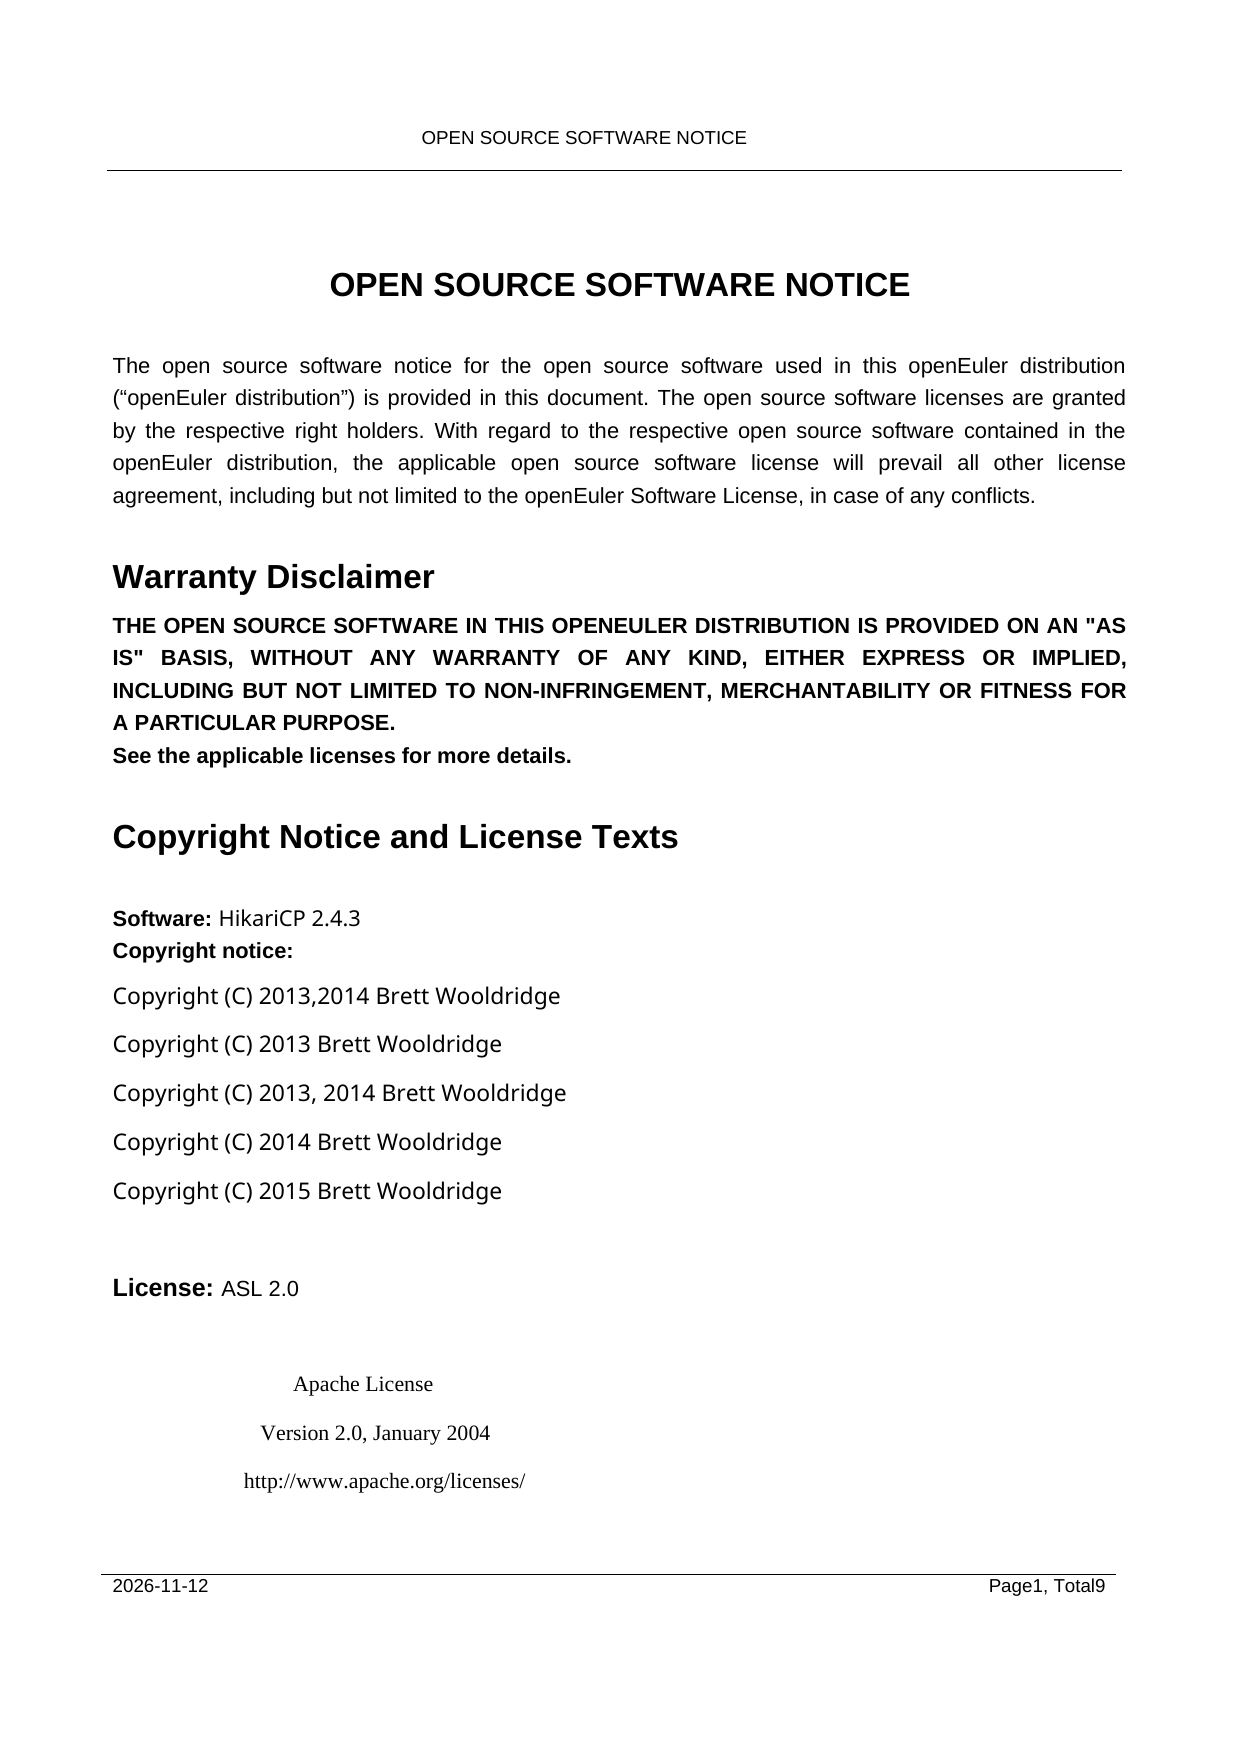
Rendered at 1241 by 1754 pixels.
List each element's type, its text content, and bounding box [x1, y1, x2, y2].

text Copyright notice: [112, 934, 1128, 966]
text Copyright Notice and License Texts [112, 804, 1128, 869]
text The open source software notice for the open source software used in this openEuler distribution (“openEuler distribution”) is provided in this document. The open source software licenses are granted by the respective right holders. With regard to the respective open source software contained in the openEuler distribution, the applicable open source software license will prevail all other license agreement, including but not limited to the openEuler Software License, in case of any conflicts. [112, 349, 1128, 511]
text Software: HikariCP 2.4.3 [112, 901, 1128, 934]
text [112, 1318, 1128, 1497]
text OPEN SOURCE SOFTWARE NOTICE [112, 251, 1128, 316]
text Copyright (C) 2013,2014 Brett Wooldridge Copyright (C) 2013 Brett Wooldridge Copyright (C) 2013, 2014 Brett Wooldridge Copyright (C) 2014 Brett Wooldridge Copyright (C) 2015 Brett Wooldridge [112, 979, 1128, 1255]
text THE OPEN SOURCE SOFTWARE IN THIS OPENEULER DISTRIBUTION IS PROVIDED ON AN "AS IS" BASIS, WITHOUT ANY WARRANTY OF ANY KIND, EITHER EXPRESS OR IMPLIED, INCLUDING BUT NOT LIMITED TO NON-INFRINGEMENT, MERCHANTABILITY OR FITNESS FOR A PARTICULAR PURPOSE. See the applicable licenses for more details. [112, 609, 1128, 771]
text License: ASL 2.0 [112, 1272, 1128, 1304]
text Warranty Disclaimer [112, 544, 1128, 609]
